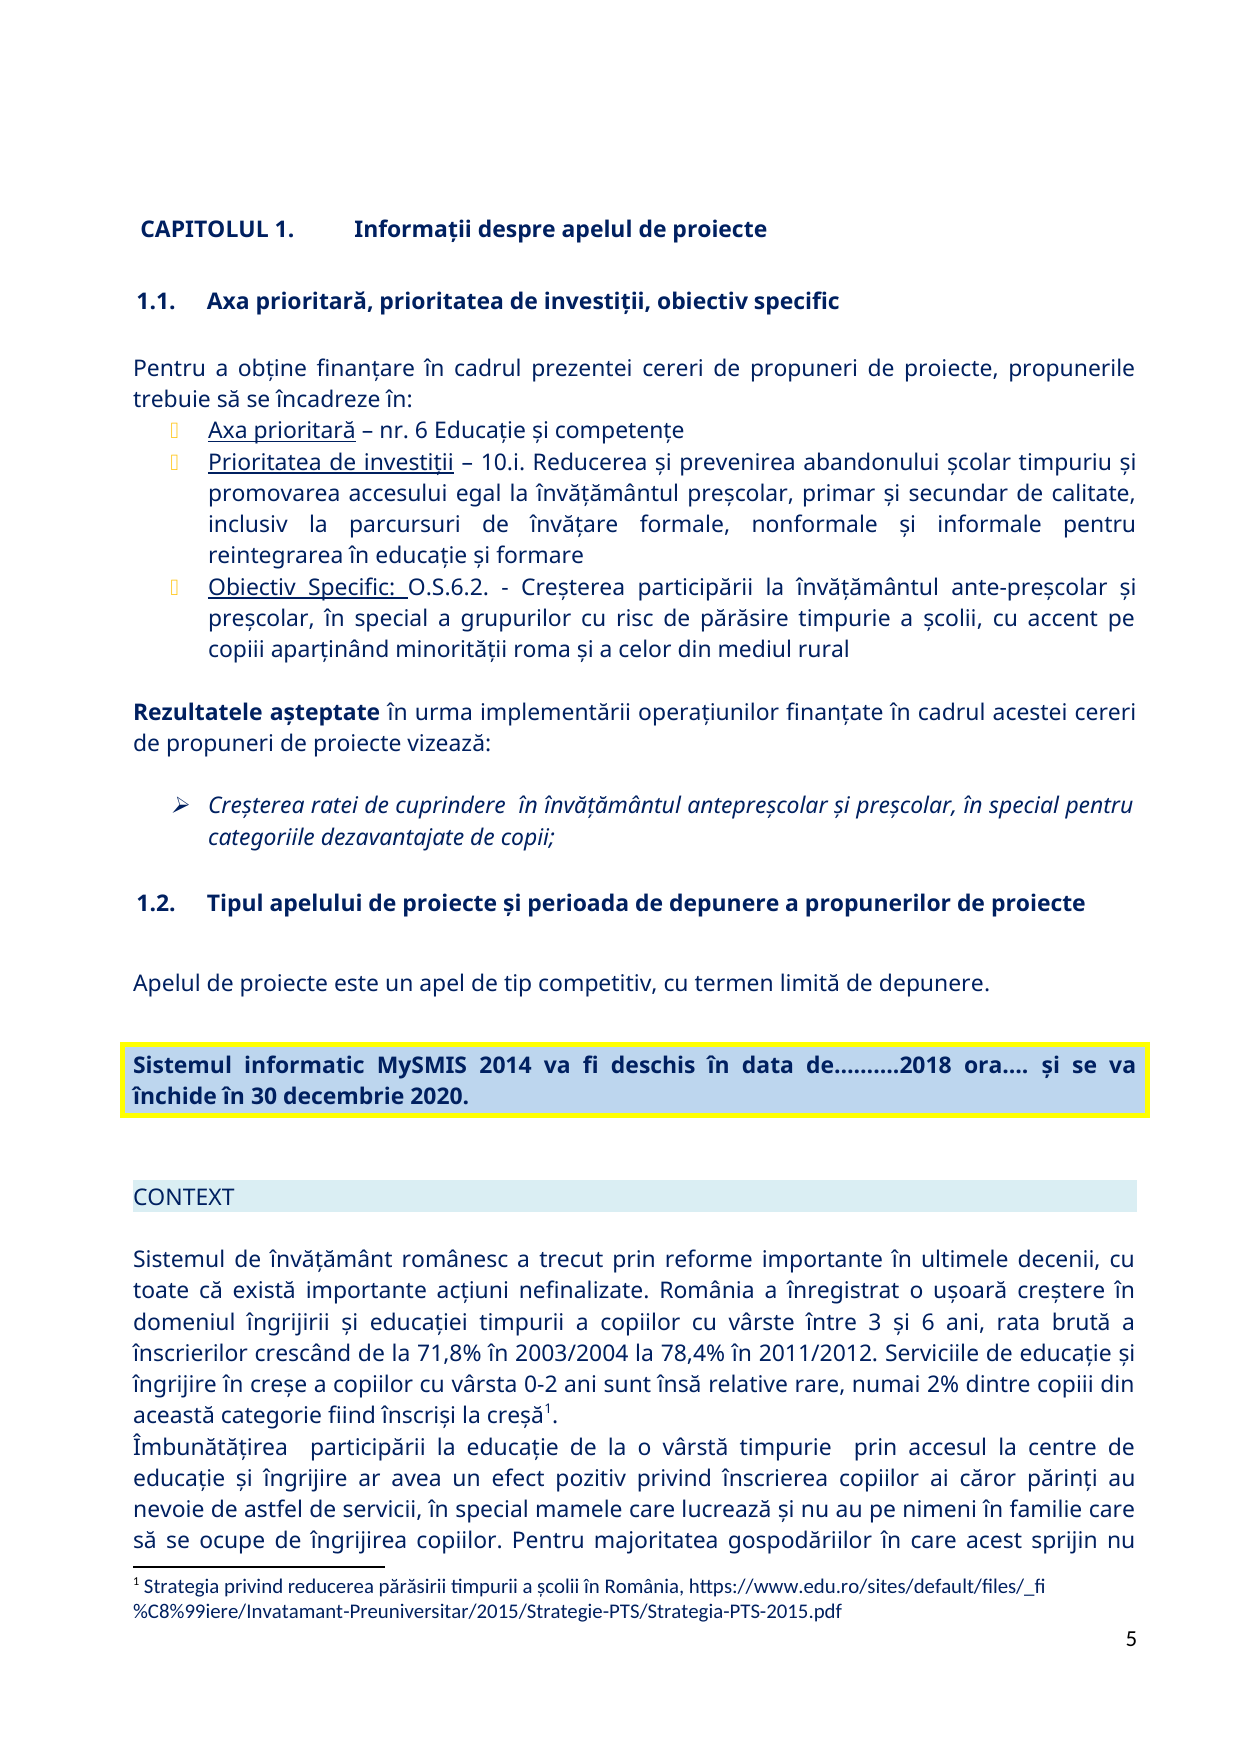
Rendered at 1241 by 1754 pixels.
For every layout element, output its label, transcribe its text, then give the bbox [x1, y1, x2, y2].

subtitle Informații despre apelul de proiecte [140, 213, 1137, 244]
subtitle Tipul apelului de proiecte și perioada de depunere a propunerilor de proiecte [136, 887, 1137, 918]
subtitle Axa prioritară, prioritatea de investiții, obiectiv specific [136, 284, 1137, 316]
text Apelul de proiecte este un apel de tip competitiv, cu termen limită de depunere. [133, 967, 1137, 998]
list Prioritatea de investiții – 10.i. Reducerea și prevenirea abandonului școlar timpuriu și promovarea accesului egal la învățământul preșcolar, primar și secundar de calitate, inclusiv la parcursuri de învățare formale, nonformale și informale pentru reintegrarea în educație și formare [170, 446, 1137, 571]
list Creșterea ratei de cuprindere în învățământul antepreșcolar și preșcolar, în special pentru categoriile dezavantajate de copii; [170, 789, 1137, 852]
list Obiectiv Specific: O.S.6.2. - Creșterea participării la învățământul ante-preșcolar și preșcolar, în special a grupurilor cu risc de părăsire timpurie a școlii, cu accent pe copiii aparținând minorității roma și a celor din mediul rural [170, 571, 1137, 664]
text Rezultatele așteptate în urma implementării operațiunilor finanțate în cadrul acestei cereri de propuneri de proiecte vizează: [133, 696, 1137, 758]
text Pentru a obține finanțare în cadrul prezentei cereri de propuneri de proiecte, propunerile trebuie să se încadreze în: [133, 352, 1137, 414]
text Sistemul informatic MySMIS 2014 va fi deschis în data de……….2018 ora…. şi se va închide în 30 decembrie 2020. [125, 1047, 1145, 1113]
text CONTEXT [133, 1180, 1137, 1212]
list Axa prioritară – nr. 6 Educație și competențe [170, 414, 1137, 446]
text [133, 1430, 1137, 1555]
text Sistemul de învățământ românesc a trecut prin reforme importante în ultimele decenii, cu toate că există importante acțiuni nefinalizate. România a înregistrat o ușoară creștere în domeniul îngrijirii și educației timpurii a copiilor cu vârste între 3 și 6 ani, rata brută a înscrierilor crescând de la 71,8% în 2003/2004 la 78,4% în 2011/2012. Serviciile de educație și îngrijire în creșe a copiilor cu vârsta 0-2 ani sunt însă relative rare, numai 2% dintre copiii din această categorie fiind înscriși la creșă. [133, 1243, 1137, 1430]
